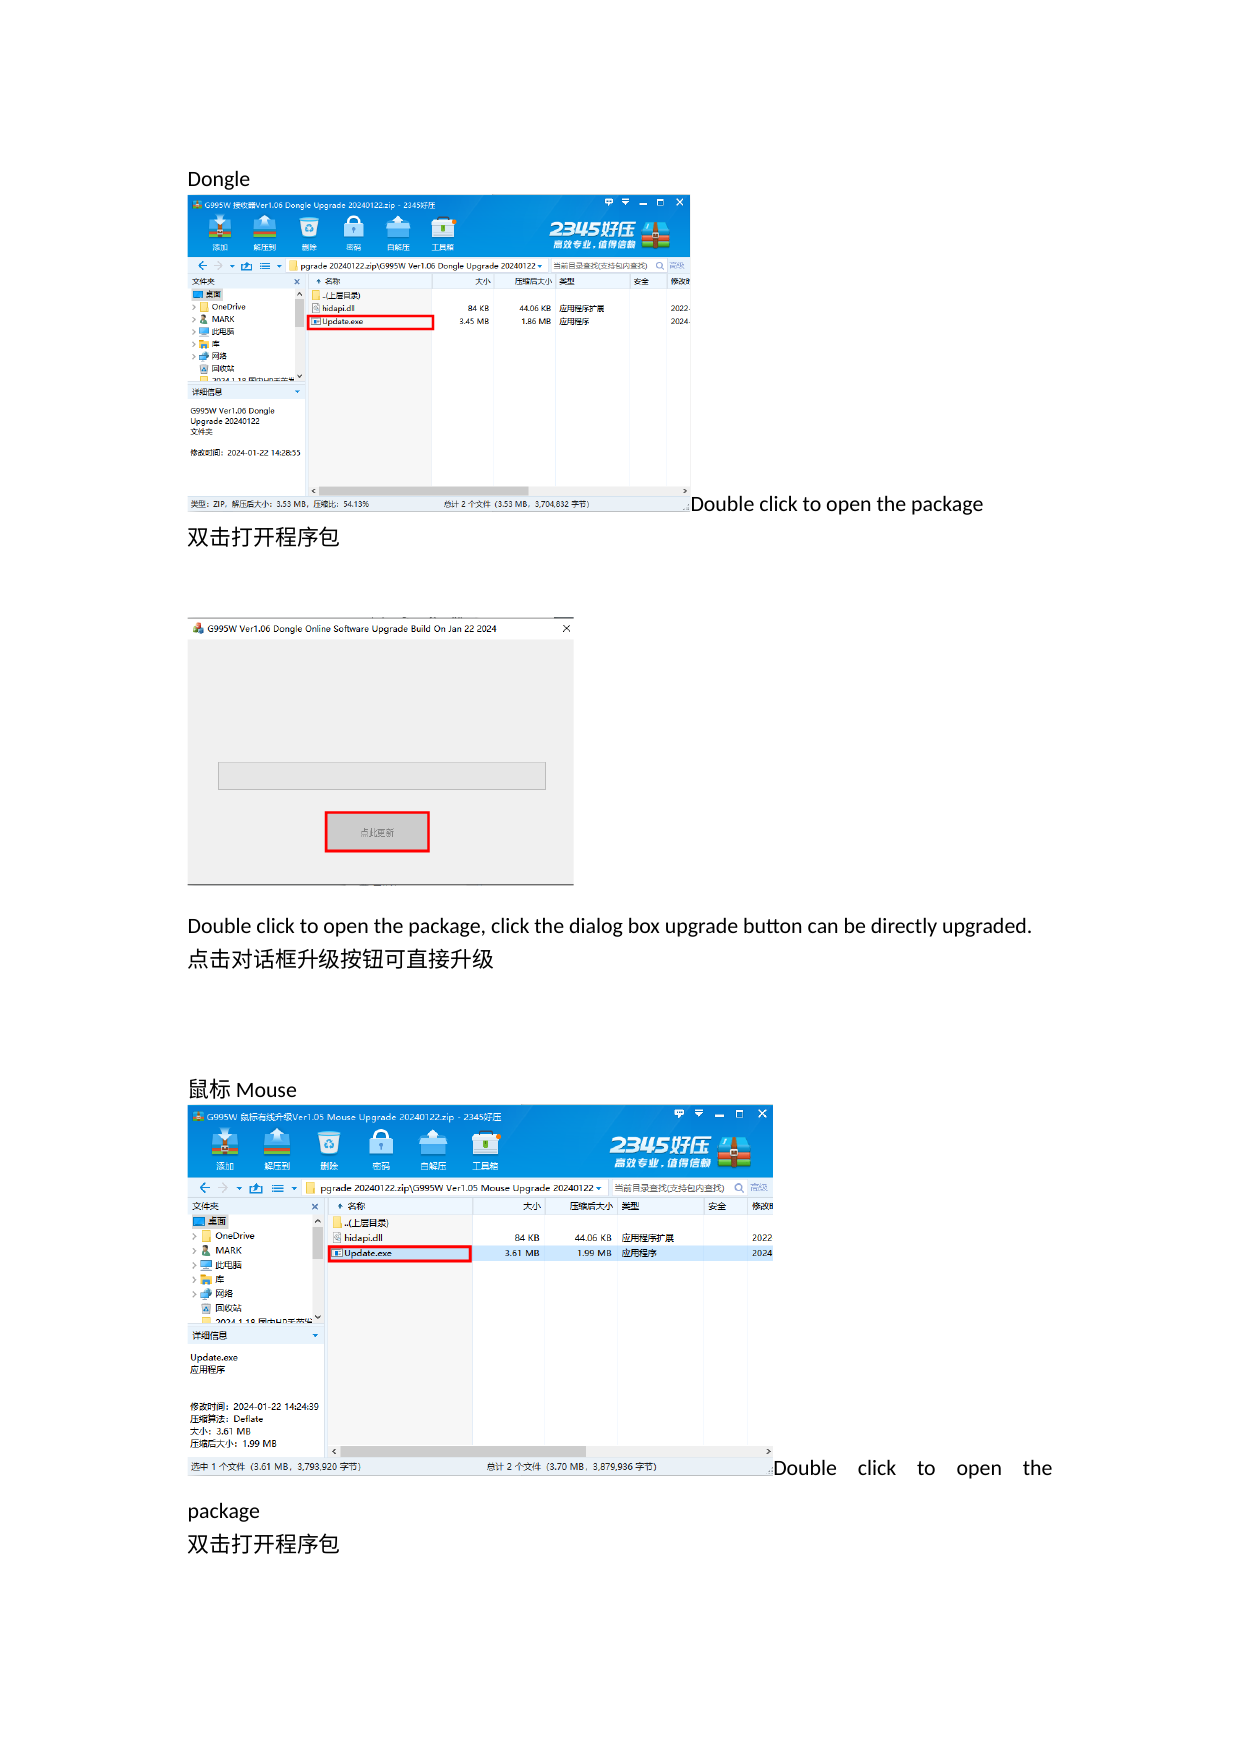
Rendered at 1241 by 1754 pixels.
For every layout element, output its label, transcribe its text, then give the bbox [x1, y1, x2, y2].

picture [187, 1104, 773, 1172]
picture [187, 617, 574, 886]
picture [187, 1178, 773, 1476]
picture [187, 194, 691, 252]
text 鼠标Mouse [187, 1072, 1053, 1104]
text Double click to open the package, click the dialog box upgrade button can be directly upgraded. [187, 909, 1053, 942]
text Dongle [187, 162, 1053, 194]
text 双击打开程序包 [187, 519, 1053, 552]
text 双击打开程序包 [187, 1527, 1053, 1559]
text 点击对话框升级按钮可直接升级 [187, 942, 1053, 974]
picture [187, 258, 691, 512]
